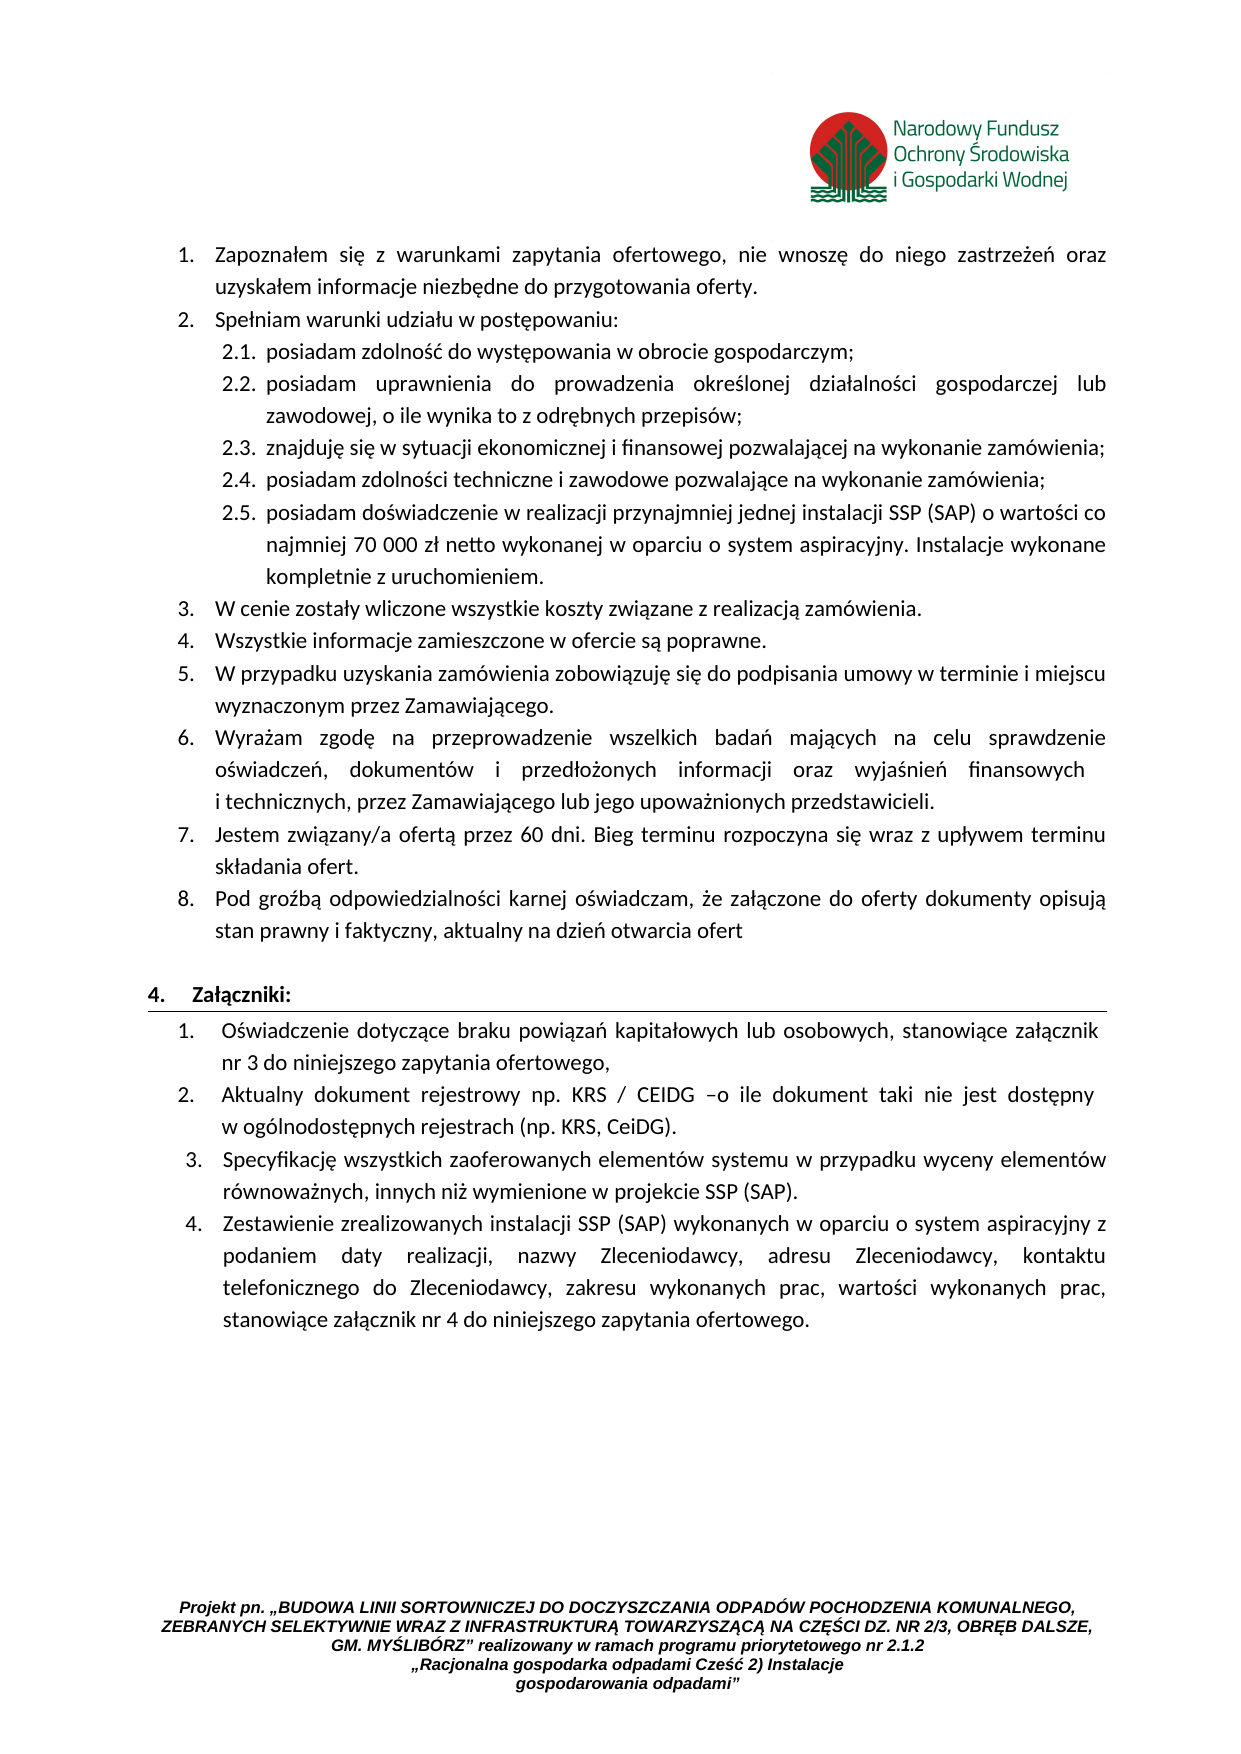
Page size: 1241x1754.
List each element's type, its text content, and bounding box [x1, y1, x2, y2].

list znajduję się w sytuacji ekonomicznej i finansowej pozwalającej na wykonanie zamówienia; [222, 433, 1107, 461]
list posiadam doświadczenie w realizacji przynajmniej jednej instalacji SSP (SAP) o wartości co najmniej 70 000 zł netto wykonanej w oparciu o system aspiracyjny. Instalacje wykonane kompletnie z uruchomieniem. [222, 498, 1107, 590]
list Spełniam warunki udziału w postępowaniu: [177, 305, 1107, 333]
list Specyfikację wszystkich zaoferowanych elementów systemu w przypadku wyceny elementów równoważnych, innych niż wymienione w projekcie SSP (SAP). [185, 1145, 1107, 1205]
list Pod groźbą odpowiedzialności karnej oświadczam, że załączone do oferty dokumenty opisują stan prawny i faktyczny, aktualny na dzień otwarcia ofert [177, 884, 1107, 944]
list Jestem związany/a ofertą przez 60 dni. Bieg terminu rozpoczyna się wraz z upływem terminu składania ofert. [177, 820, 1107, 880]
list W przypadku uzyskania zamówienia zobowiązuję się do podpisania umowy w terminie i miejscu wyznaczonym przez Zamawiającego. [177, 659, 1107, 719]
list Zestawienie zrealizowanych instalacji SSP (SAP) wykonanych w oparciu o system aspiracyjny z podaniem daty realizacji, nazwy Zleceniodawcy, adresu Zleceniodawcy, kontaktu telefonicznego do Zleceniodawcy, zakresu wykonanych prac, wartości wykonanych prac, stanowiące załącznik nr 4 do niniejszego zapytania ofertowego. [185, 1209, 1107, 1334]
list W cenie zostały wliczone wszystkie koszty związane z realizacją zamówienia. [177, 594, 1107, 622]
list posiadam uprawnienia do prowadzenia określonej działalności gospodarczej lub zawodowej, o ile wynika to z odrębnych przepisów; [222, 369, 1107, 429]
list posiadam zdolności techniczne i zawodowe pozwalające na wykonanie zamówienia; [222, 466, 1107, 494]
list posiadam zdolność do występowania w obrocie gospodarczym; [222, 337, 1107, 365]
list Zapoznałem się z warunkami zapytania ofertowego, nie wnoszę do niego zastrzeżeń oraz uzyskałem informacje niezbędne do przygotowania oferty. [177, 240, 1107, 301]
list Oświadczenie dotyczące braku powiązań kapitałowych lub osobowych, stanowiące załącznik nr 3 do niniejszego zapytania ofertowego, [177, 1016, 1107, 1076]
list Załączniki: [148, 981, 1107, 1011]
list Wszystkie informacje zamieszczone w ofercie są poprawne. [177, 627, 1107, 654]
list Aktualny dokument rejestrowy np. KRS / CEIDG –o ile dokument taki nie jest dostępny w ogólnodostępnych rejestrach (np. KRS, CeiDG). [177, 1080, 1107, 1141]
list Wyrażam zgodę na przeprowadzenie wszelkich badań mających na celu sprawdzenie oświadczeń, dokumentów i przedłożonych informacji oraz wyjaśnień finansowych i technicznych, przez Zamawiającego lub jego upoważnionych przedstawicieli. [177, 723, 1107, 816]
picture [771, 73, 1108, 241]
